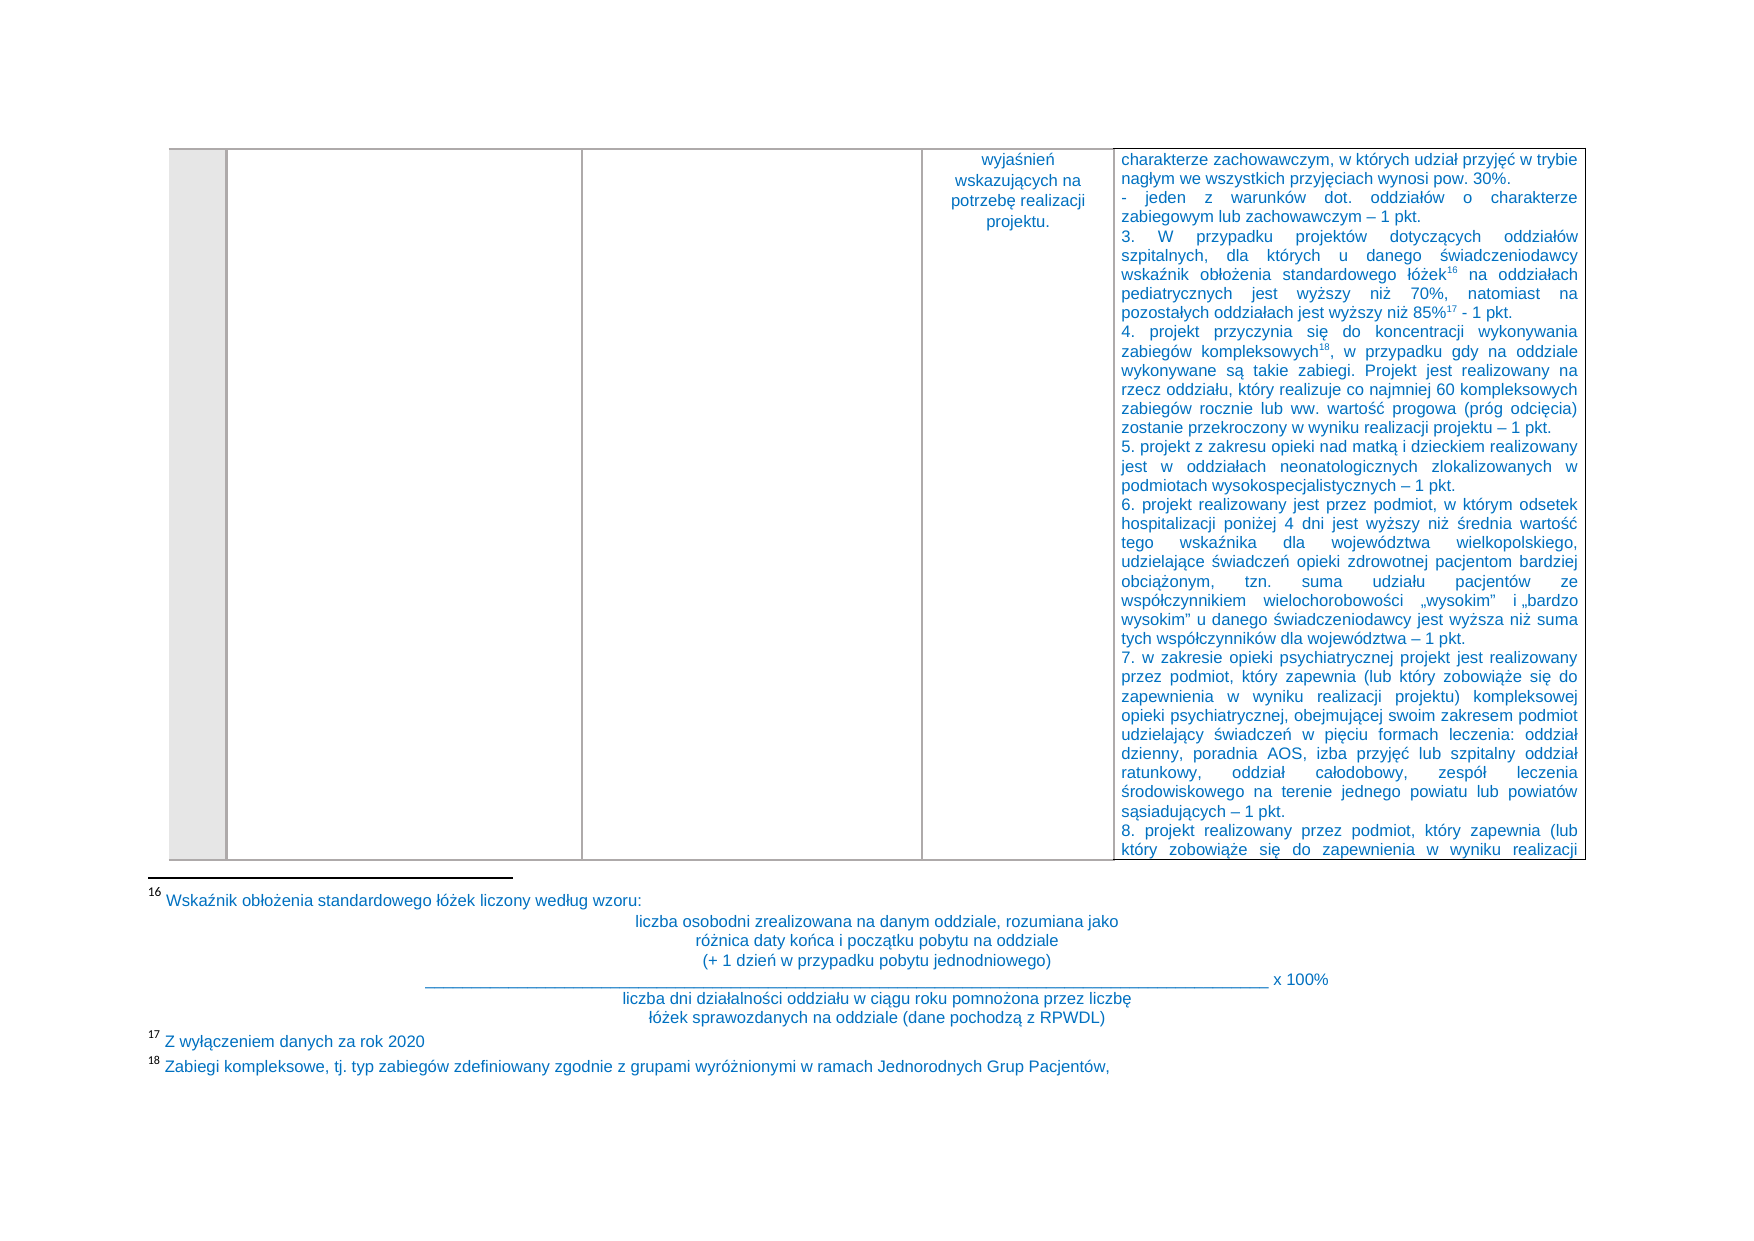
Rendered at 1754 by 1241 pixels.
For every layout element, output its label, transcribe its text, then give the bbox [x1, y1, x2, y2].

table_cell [228, 150, 581, 859]
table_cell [923, 150, 1113, 859]
table_cell 30 [169, 150, 225, 859]
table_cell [583, 150, 921, 859]
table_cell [1115, 149, 1585, 859]
